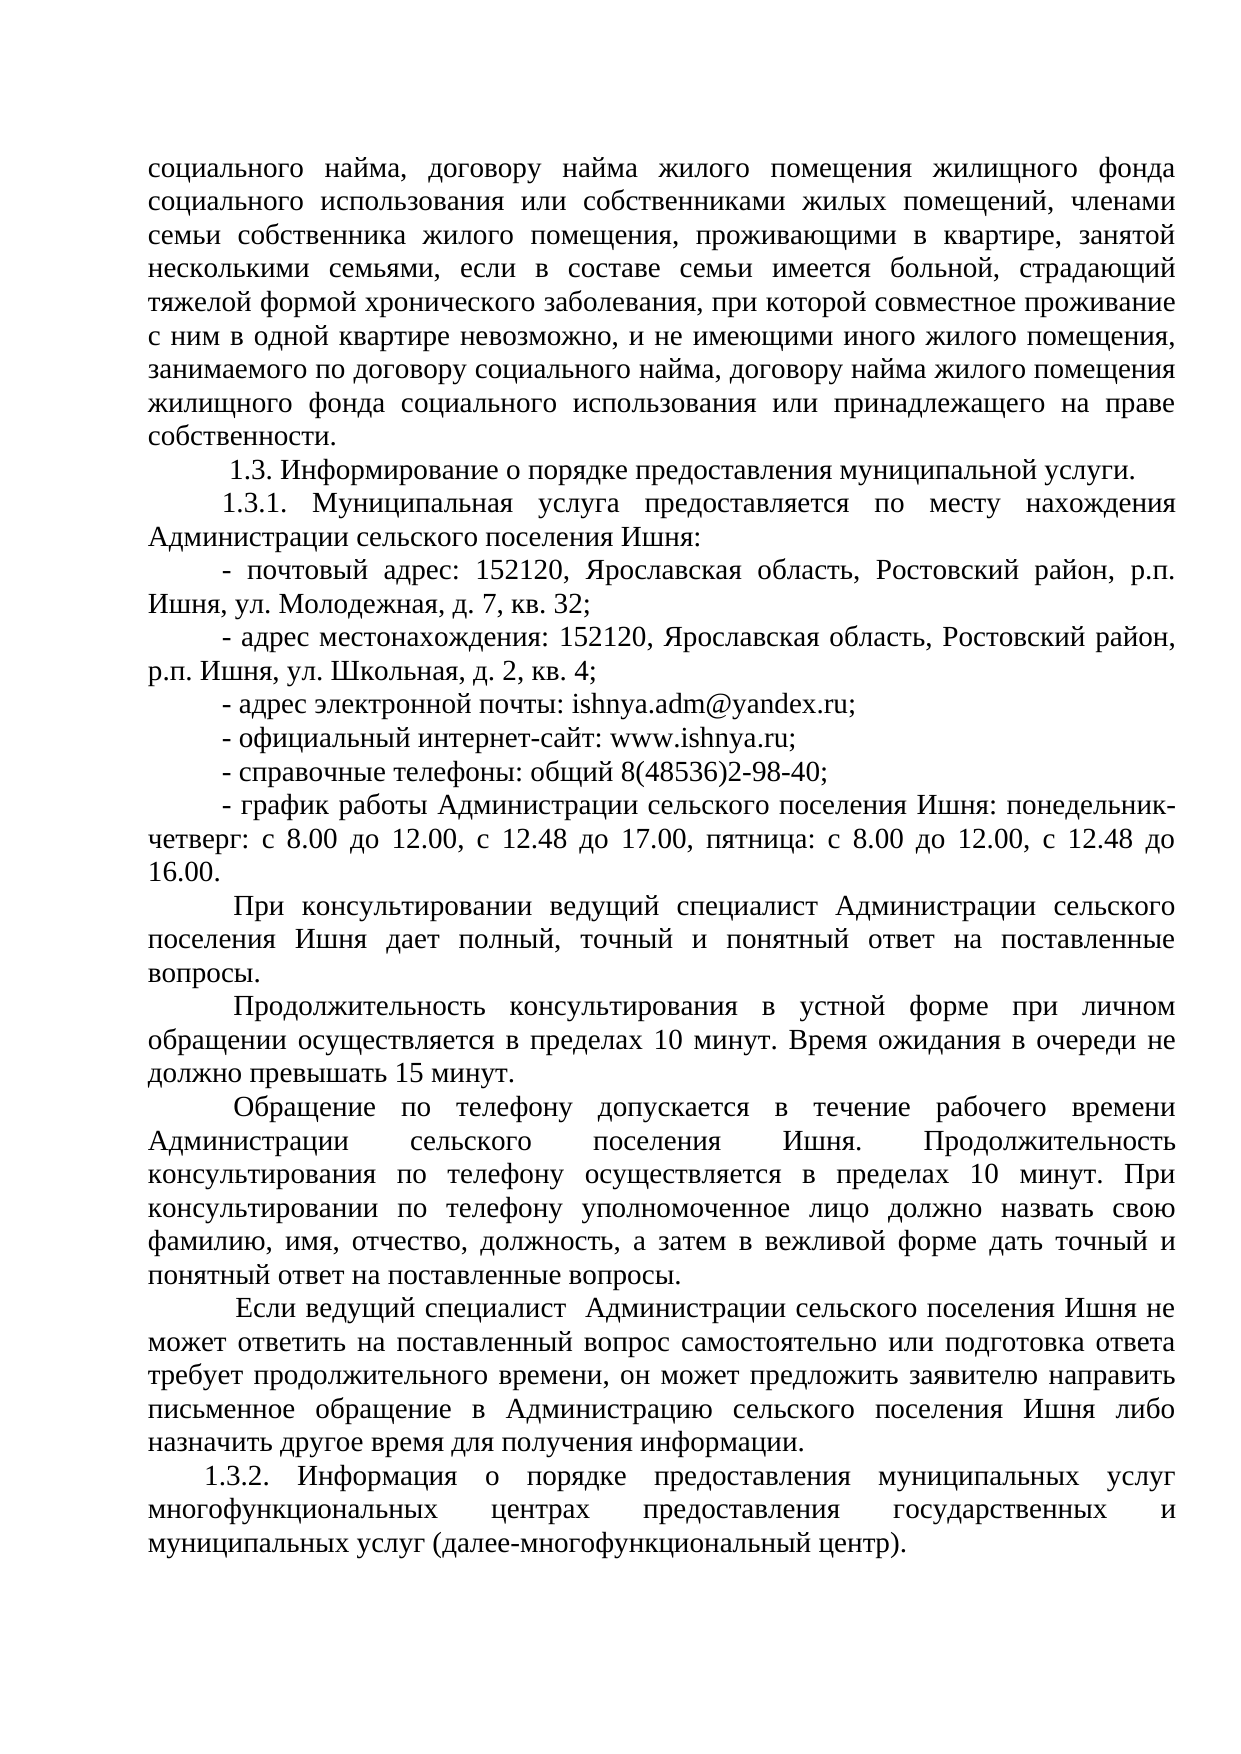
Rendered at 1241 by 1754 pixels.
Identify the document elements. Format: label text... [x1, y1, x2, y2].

text Продолжительность консультирования в устной форме при личном обращении осуществляется в пределах 10 минут. Время ожидания в очереди не должно превышать 15 минут. [148, 988, 1177, 1089]
text 1.3.2. Информация о порядке предоставления муниципальных услуг многофункциональных центрах предоставления государственных и муниципальных услуг (далее-многофункциональный центр). [148, 1458, 1177, 1559]
text - почтовый адрес: 152120, Ярославская область, Ростовский район, р.п. Ишня, ул. Молодежная, д. 7, кв. 32; [148, 552, 1177, 619]
text 1.3. Информирование о порядке предоставления муниципальной услуги. [148, 452, 1177, 485]
text Если ведущий специалист Администрации сельского поселения Ишня не может ответить на поставленный вопрос самостоятельно или подготовка ответа требует продолжительного времени, он может предложить заявителю направить письменное обращение в Администрацию сельского поселения Ишня либо назначить другое время для получения информации. [148, 1290, 1177, 1458]
text - график работы Администрации сельского поселения Ишня: понедельник-четверг: с 8.00 до 12.00, с 12.48 до 17.00, пятница: с 8.00 до 12.00, с 12.48 до 16.00. [148, 787, 1177, 888]
text - справочные телефоны: общий 8(48536)2-98-40; [148, 754, 1177, 787]
text При консультировании ведущий специалист Администрации сельского поселения Ишня дает полный, точный и понятный ответ на поставленные вопросы. [148, 888, 1177, 988]
text - адрес электронной почты: ishnya.adm@yandex.ru; [148, 687, 1177, 720]
text - адрес местонахождения: 152120, Ярославская область, Ростовский район, р.п. Ишня, ул. Школьная, д. 2, кв. 4; [148, 619, 1177, 687]
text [148, 150, 1177, 452]
text - официальный интернет-сайт: www.ishnya.ru; [148, 720, 1177, 754]
text 1.3.1. Муниципальная услуга предоставляется по месту нахождения Администрации сельского поселения Ишня: [148, 485, 1177, 552]
text Обращение по телефону допускается в течение рабочего времени Администрации сельского поселения Ишня. Продолжительность консультирования по телефону осуществляется в пределах 10 минут. При консультировании по телефону уполномоченное лицо должно назвать свою фамилию, имя, отчество, должность, а затем в вежливой форме дать точный и понятный ответ на поставленные вопросы. [148, 1089, 1177, 1290]
